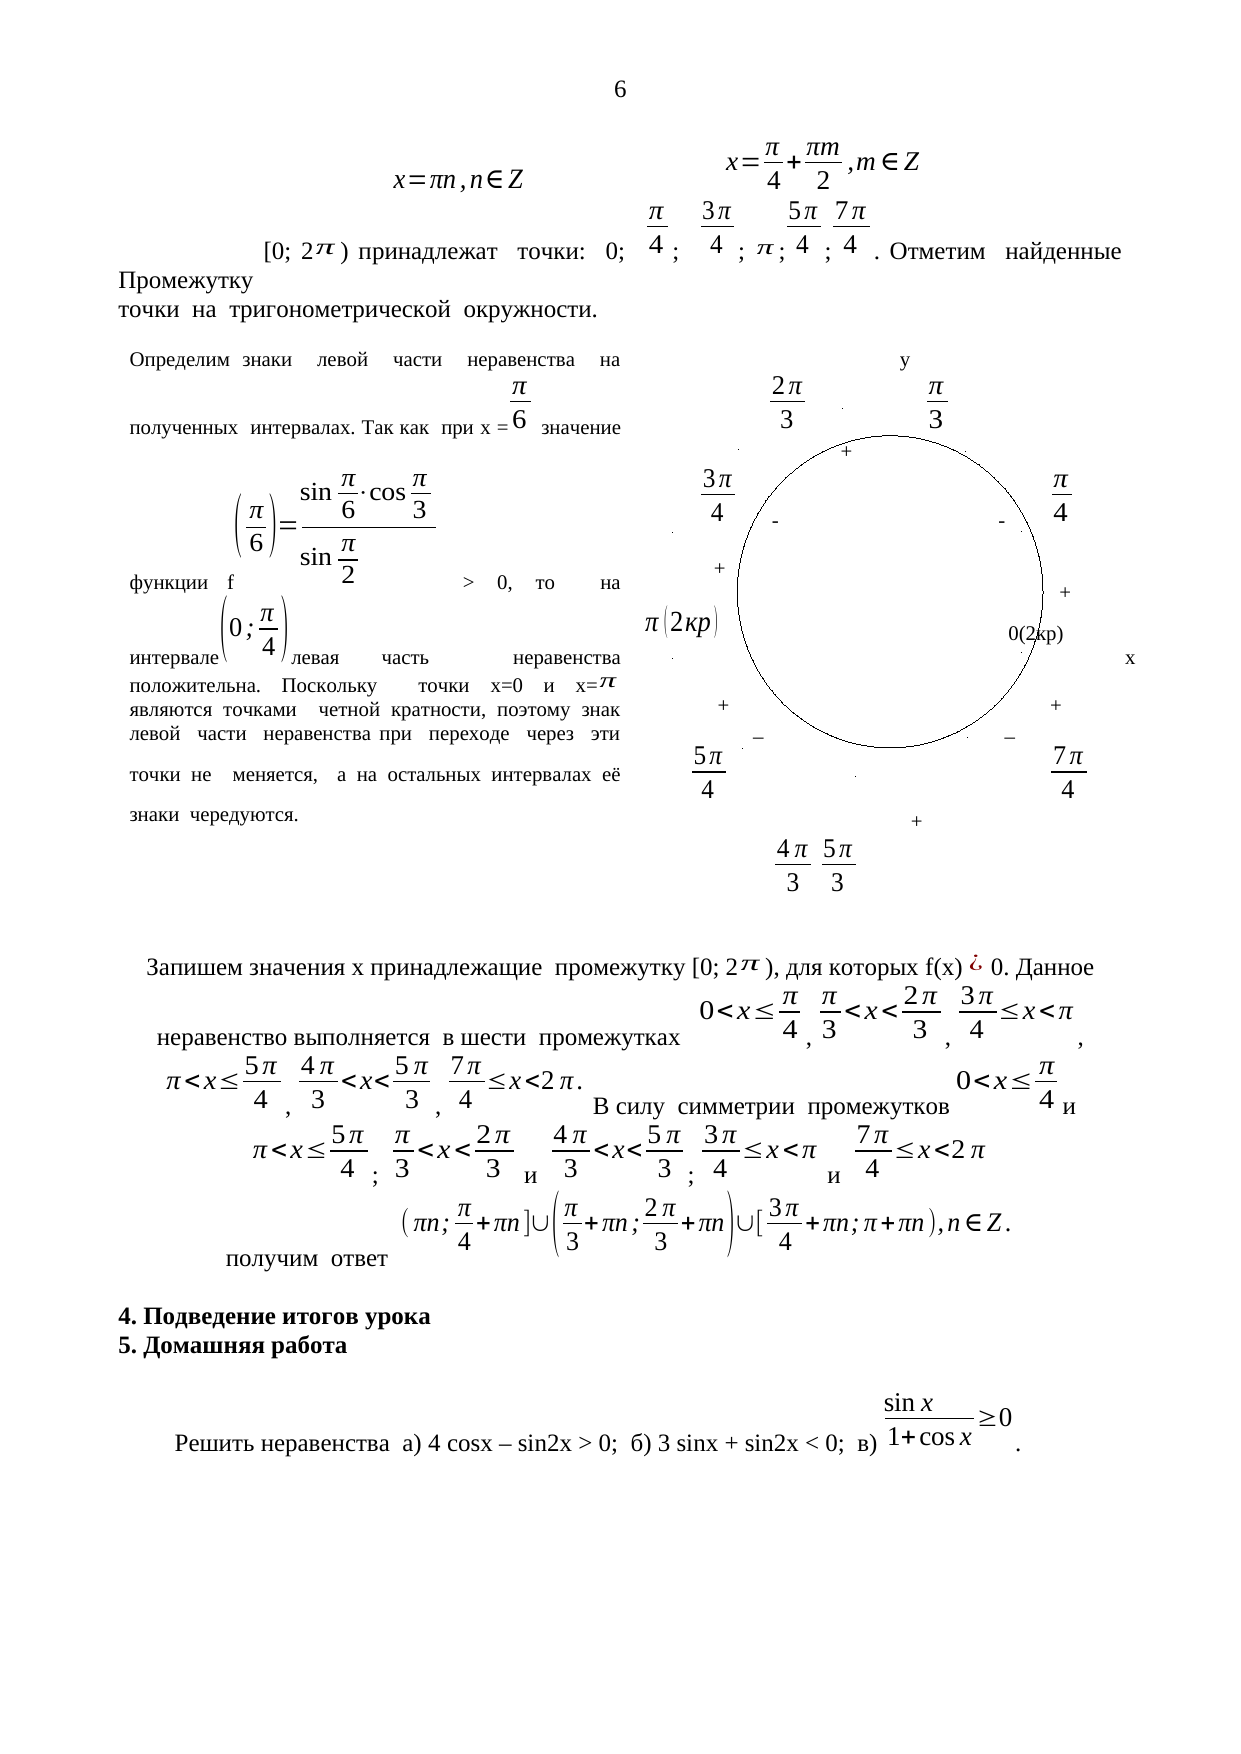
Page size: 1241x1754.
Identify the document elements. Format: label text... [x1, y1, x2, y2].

text Промежутку [0; 2) принадлежат точки: 0; ; ; ;;. Отметим найденные точки на тригонометрической окружности. [118, 195, 1122, 322]
text 5. Домашняя работа [118, 1330, 1122, 1358]
text получим ответ [118, 1189, 1122, 1272]
text Запишем значения х принадлежащие промежутку [0; 2), для которых f(x) 0. Данное неравенство выполняется в шести промежутках , , , , , В силу симметрии промежутков и; и ; и [118, 950, 1122, 1189]
table_header y + - - + + 0(2кр) x + + _ _ + [632, 323, 1146, 922]
table_header Определим знаки левой части неравенства на полученных интервалах. Так как при x = значение функцииf > 0, то на интервалелевая часть неравенства положительна. Поскольку точки x=0 и x= являются точками четной кратности, поэтому знак левой части неравенства при переходе через эти точки не меняется,а на остальных интервалах её знаки чередуются. [118, 323, 632, 922]
text 4. Подведение итогов урока [118, 1301, 1122, 1330]
text Решить неравенства а) 4 cosx – sin2x > 0; б) 3 sinx + sin2x < 0; в) . [174, 1387, 1122, 1457]
